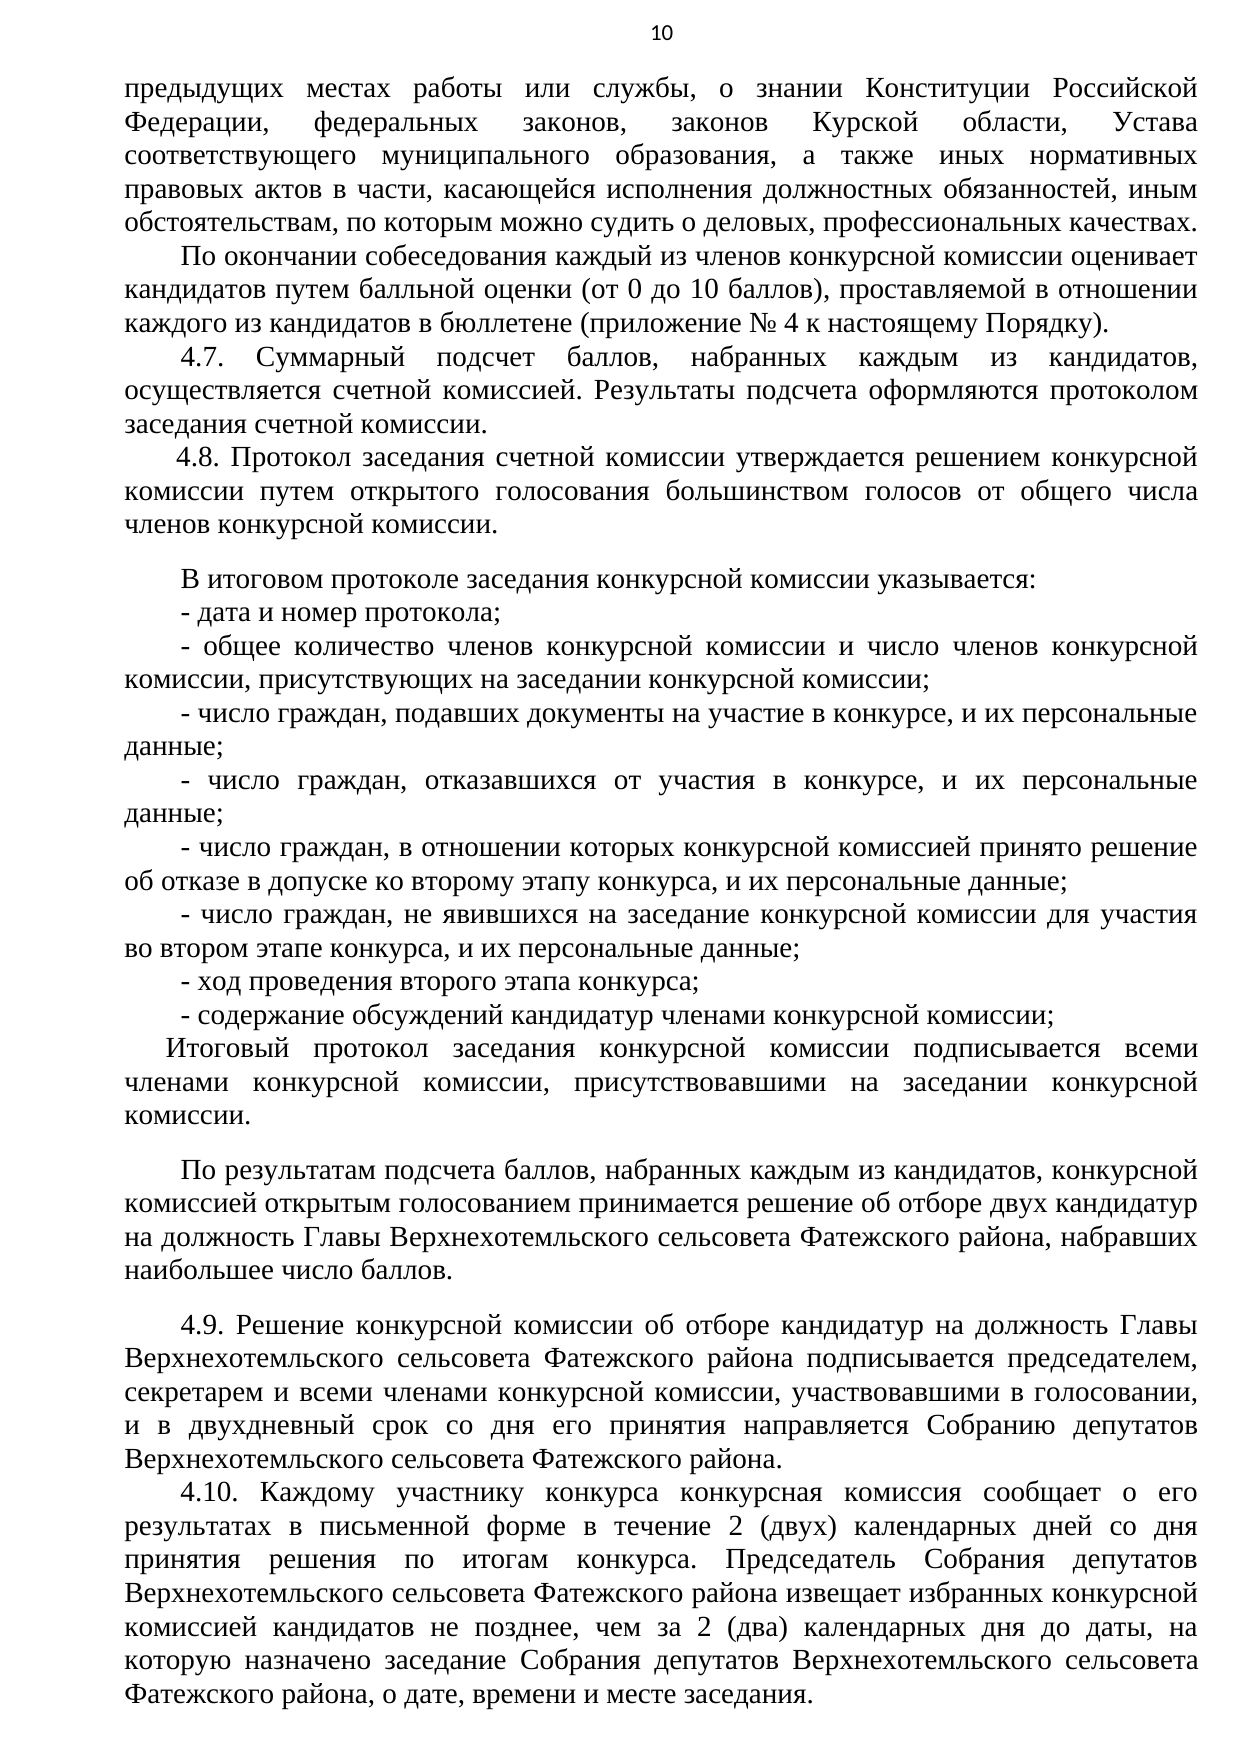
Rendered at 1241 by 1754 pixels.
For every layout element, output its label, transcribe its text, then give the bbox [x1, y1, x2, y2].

text 4.8. Протокол заседания счетной комиссии утверждается решением конкурсной комиссии путем открытого голосования большинством голосов от общего числа членов конкурсной комиссии. [124, 439, 1199, 540]
text 4.7. Суммарный подсчет баллов, набранных каждым из кандидатов, осуществляется счетной комиссией. Результаты подсчета оформляются протоколом заседания счетной комиссии. [124, 339, 1199, 439]
text - ход проведения второго этапа конкурса; [124, 963, 1199, 997]
text 4.9. Решение конкурсной комиссии об отборе кандидатур на должность Главы Верхнехотемльского сельсовета Фатежского района подписывается председателем, секретарем и всеми членами конкурсной комиссии, участвовавшими в голосовании, и в двухдневный срок со дня его принятия направляется Собранию депутатов Верхнехотемльского сельсовета Фатежского района. [124, 1307, 1199, 1474]
text - число граждан, подавших документы на участие в конкурсе, и их персональные данные; [124, 695, 1199, 762]
text - число граждан, в отношении которых конкурсной комиссией принято решение об отказе в допуске ко второму этапу конкурса, и их персональные данные; [124, 829, 1199, 896]
text - содержание обсуждений кандидатур членами конкурсной комиссии; [124, 997, 1199, 1030]
text По результатам подсчета баллов, набранных каждым из кандидатов, конкурсной комиссией открытым голосованием принимается решение об отборе двух кандидатур на должность Главы Верхнехотемльского сельсовета Фатежского района, набравших наибольшее число баллов. [124, 1152, 1199, 1286]
text - дата и номер протокола; [124, 594, 1199, 628]
text Итоговый протокол заседания конкурсной комиссии подписывается всеми членами конкурсной комиссии, присутствовавшими на заседании конкурсной комиссии. [124, 1030, 1199, 1131]
text - число граждан, отказавшихся от участия в конкурсе, и их персональные данные; [124, 762, 1199, 829]
text - общее количество членов конкурсной комиссии и число членов конкурсной комиссии, присутствующих на заседании конкурсной комиссии; [124, 628, 1199, 695]
text - число граждан, не явившихся на заседание конкурсной комиссии для участия во втором этапе конкурса, и их персональные данные; [124, 896, 1199, 963]
text В итоговом протоколе заседания конкурсной комиссии указывается: [124, 561, 1199, 594]
text 4.10. Каждому участнику конкурса конкурсная комиссия сообщает о его результатах в письменной форме в течение 2 (двух) календарных дней со дня принятия решения по итогам конкурса. Председатель Собрания депутатов Верхнехотемльского сельсовета Фатежского района извещает избранных конкурсной комиссией кандидатов не позднее, чем за 2 (два) календарных дня до даты, на которую назначено заседание Собрания депутатов Верхнехотемльского сельсовета Фатежского района, о дате, времени и месте заседания. [124, 1474, 1199, 1709]
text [124, 70, 1199, 238]
text По окончании собеседования каждый из членов конкурсной комиссии оценивает кандидатов путем балльной оценки (от 0 до 10 баллов), проставляемой в отношении каждого из кандидатов в бюллетене (приложение № 4 к настоящему Порядку). [124, 238, 1199, 339]
